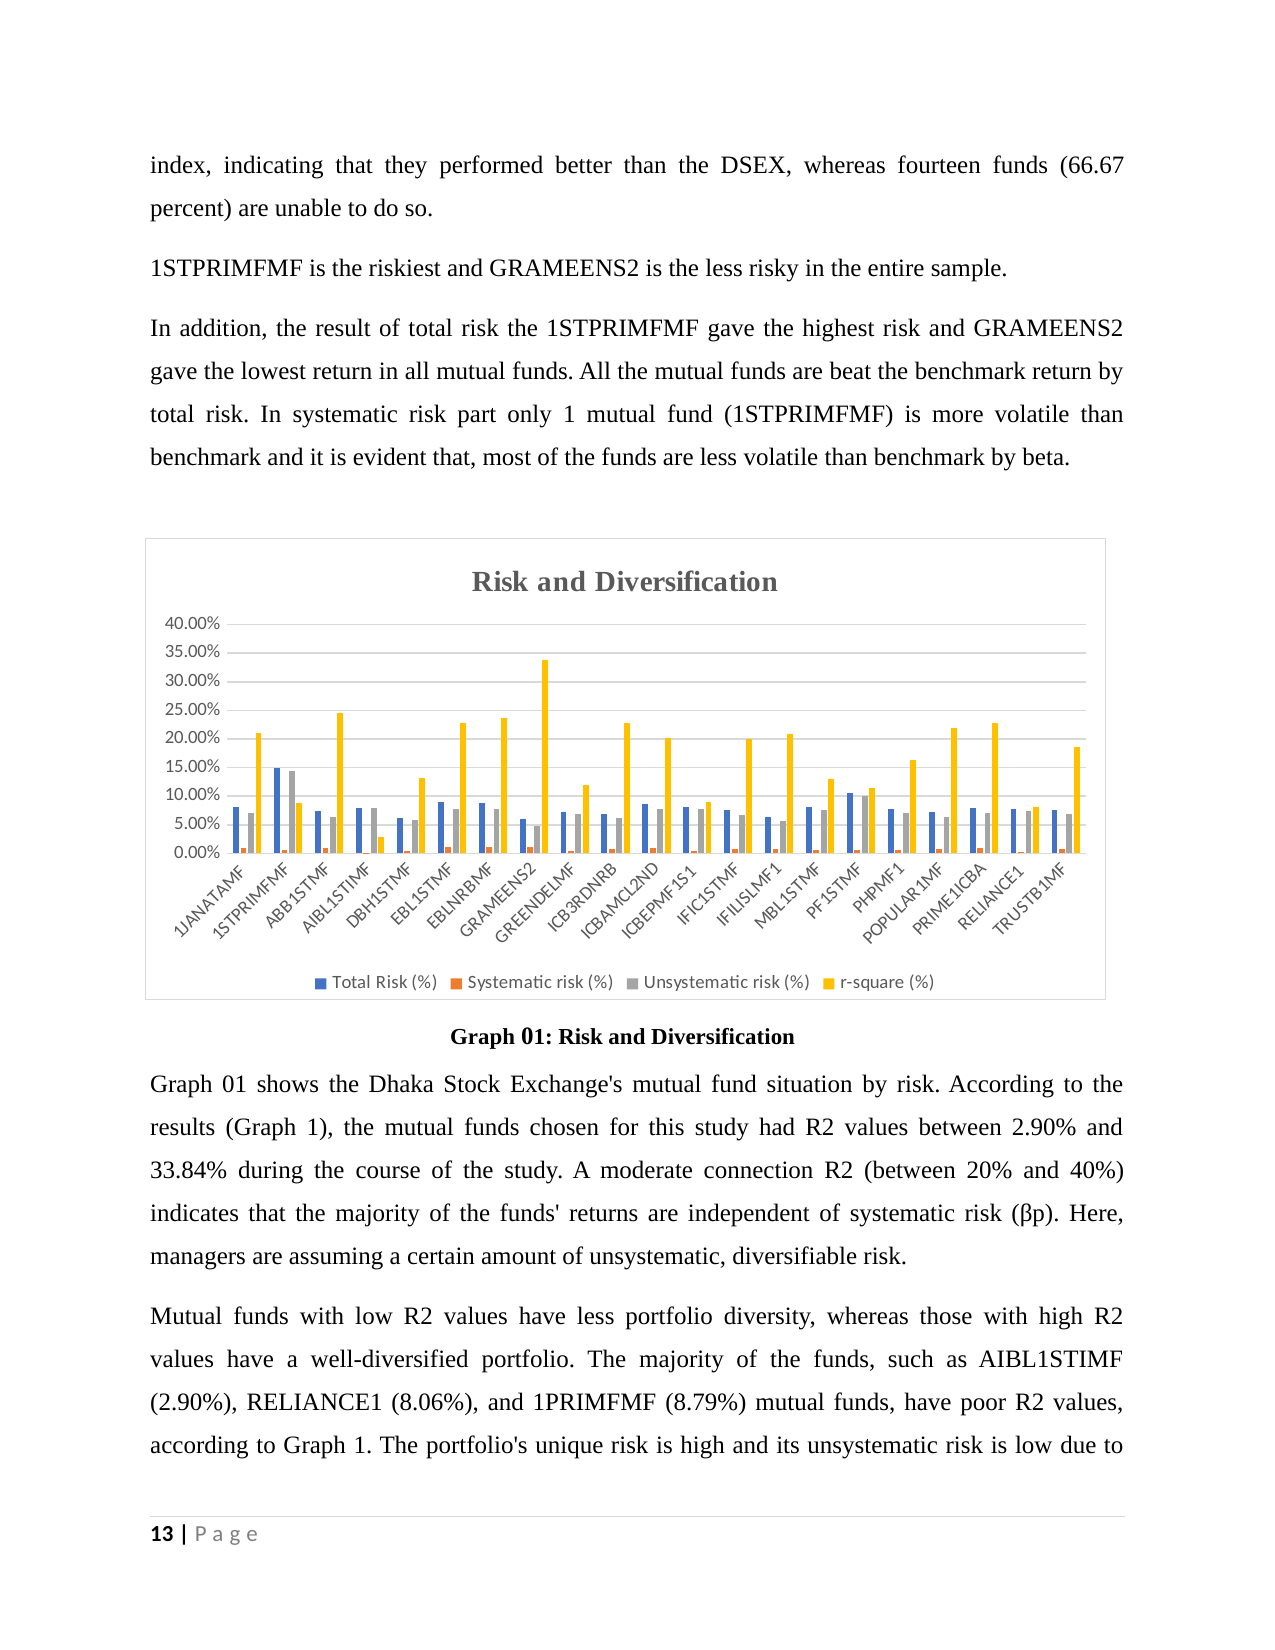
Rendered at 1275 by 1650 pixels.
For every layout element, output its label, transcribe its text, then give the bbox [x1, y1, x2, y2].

text Graph 01 shows the Dhaka Stock Exchange's mutual fund situation by risk. According to the results (Graph 1), the mutual funds chosen for this study had R2 values between 2.90% and 33.84% during the course of the study. A moderate connection R2 (between 20% and 40%) indicates that the majority of the funds' returns are independent of systematic risk (βp). Here, managers are assuming a certain amount of unsystematic, diversifiable risk. [150, 1069, 1125, 1270]
text In addition, the result of total risk the 1STPRIMFMF gave the highest risk and GRAMEENS2 gave the lowest return in all mutual funds. All the mutual funds are beat the benchmark return by total risk. In systematic risk part only 1 mutual fund (1STPRIMFMF) is more volatile than benchmark and it is evident that, most of the funds are less volatile than benchmark by beta. [150, 313, 1125, 471]
text 1STPRIMFMF is the riskiest and GRAMEENS2 is the less risky in the entire sample. [150, 253, 1125, 282]
text Graph 01: Risk and Diversification [450, 547, 1125, 1050]
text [150, 1301, 1125, 1459]
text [150, 150, 1125, 222]
